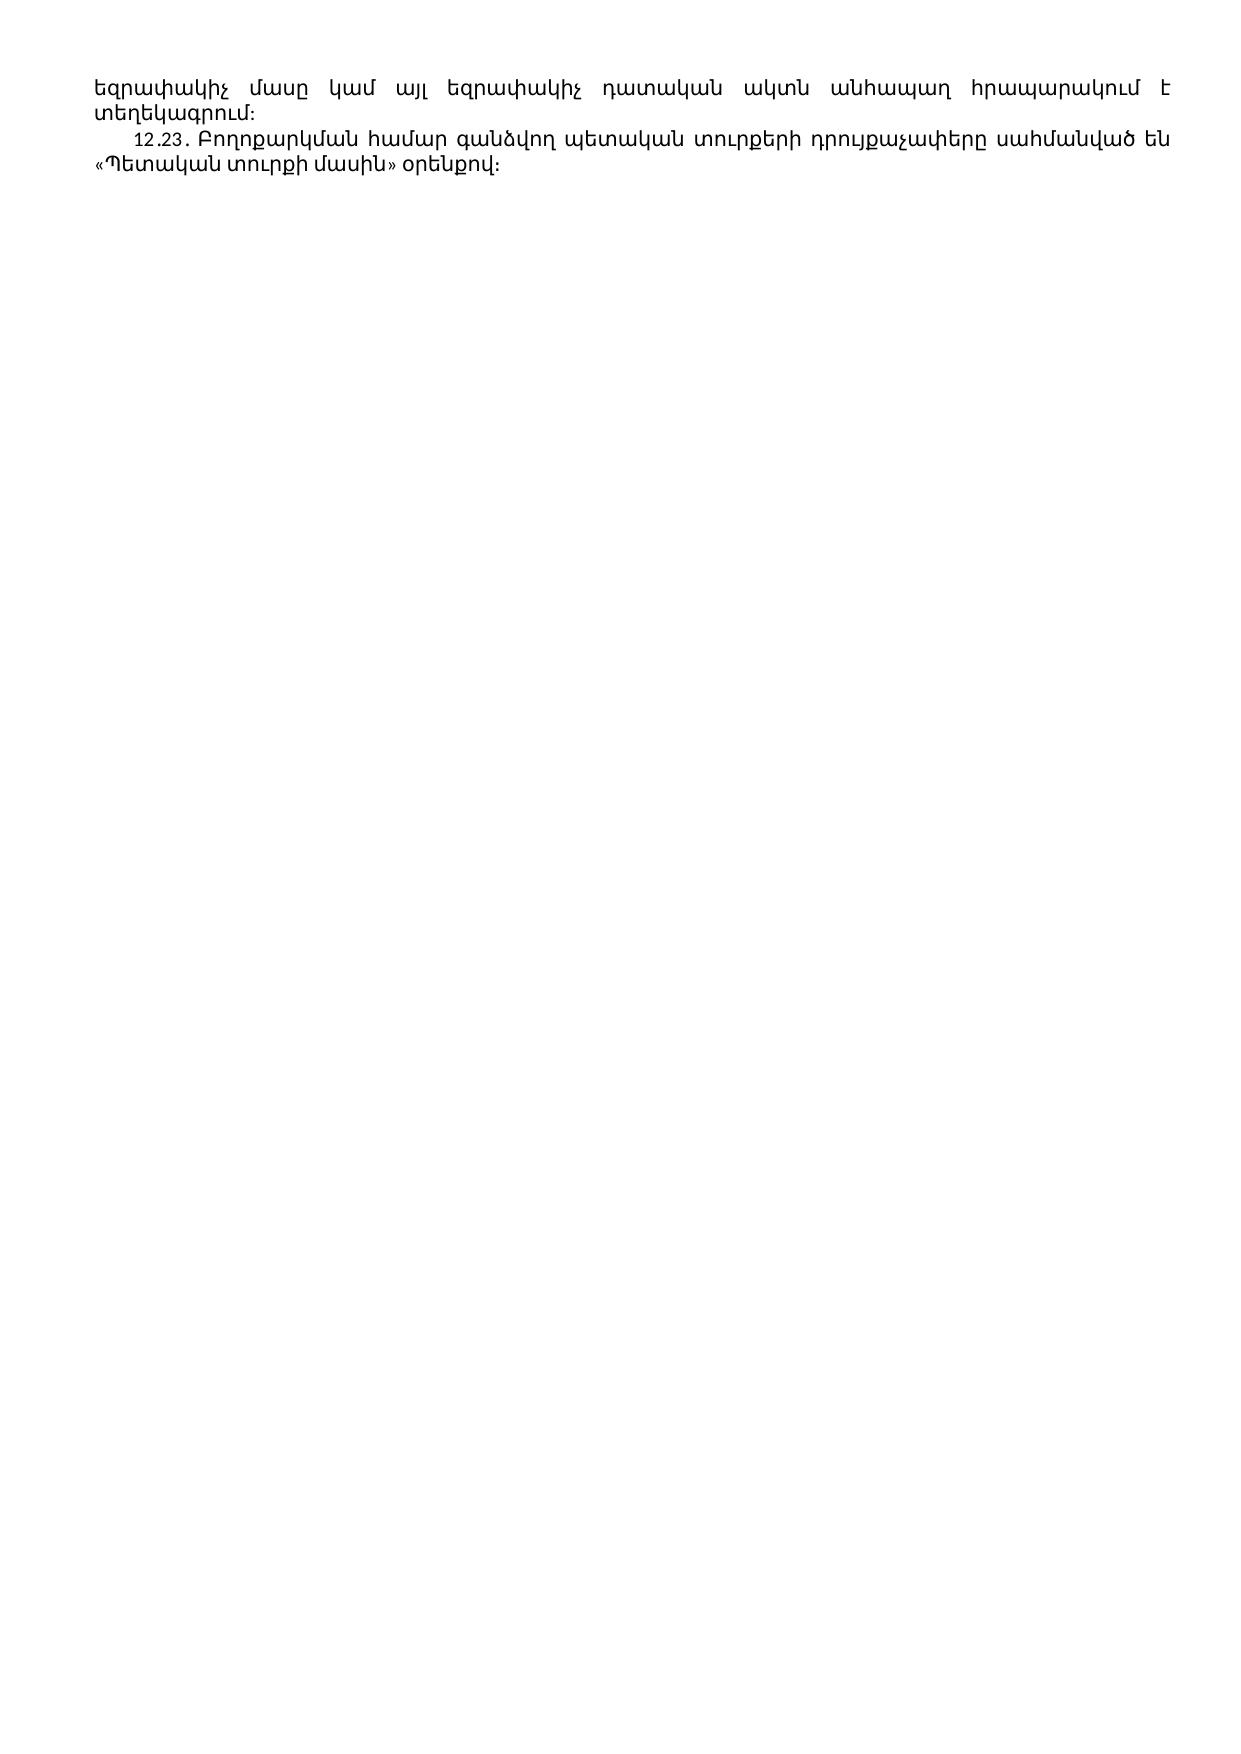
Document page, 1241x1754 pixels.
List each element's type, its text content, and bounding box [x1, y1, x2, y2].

text 12․23․ Բողոքարկման համար գանձվող պետական տուրքերի դրույքաչափերը սահմանված են «Պետական տուրքի մասին» օրենքով։ [94, 126, 1171, 177]
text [94, 75, 1171, 126]
